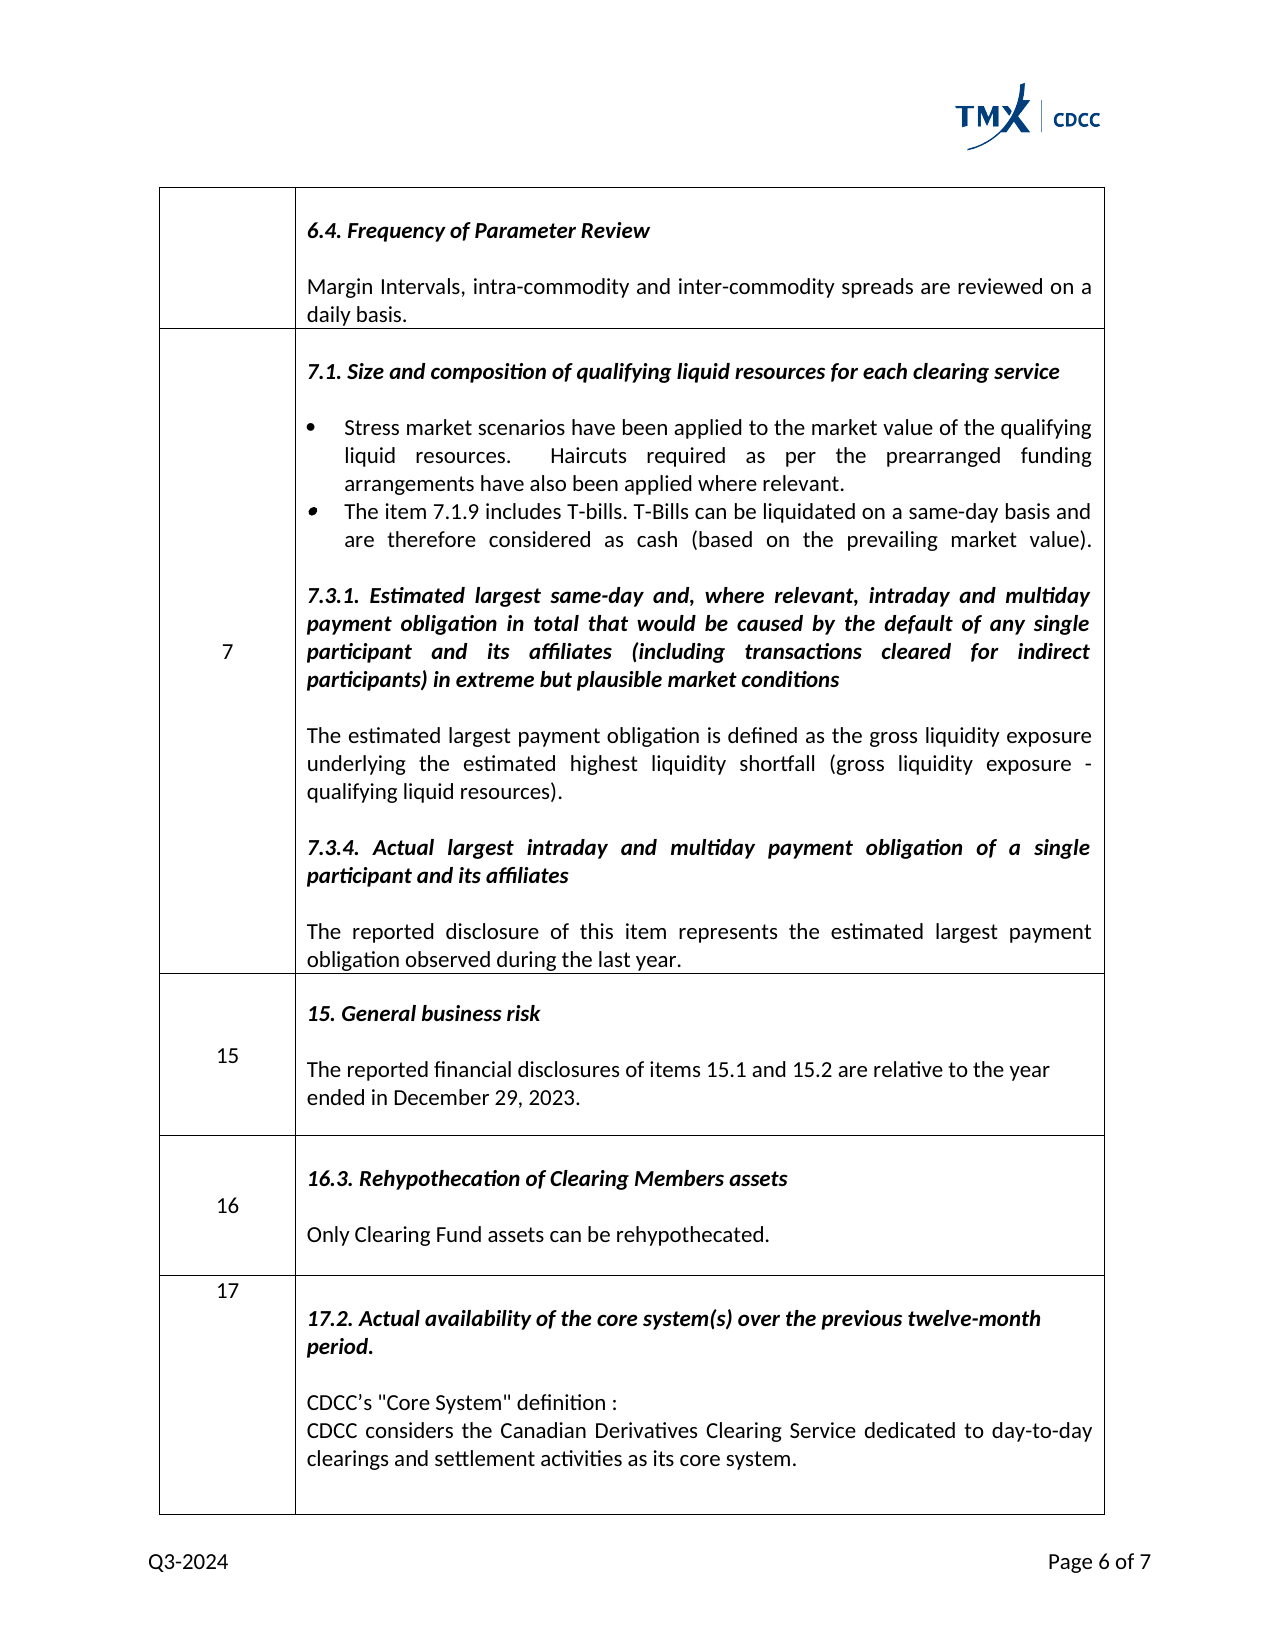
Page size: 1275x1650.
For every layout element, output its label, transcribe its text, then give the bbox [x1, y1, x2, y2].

table_cell 16.3. Rehypothecation of Clearing Members assets Only Clearing Fund assets can be rehypothecated. [296, 1136, 1104, 1275]
table_cell 7.1. Size and composition of qualifying liquid resources for each clearing service Stress market scenarios have been applied to the market value of the qualifying liquid resources. Haircuts required as per the prearranged funding arrangements have also been applied where relevant. The item 7.1.9 includes T-bills. T-Bills can be liquidated on a same-day basis and are therefore considered as cash (based on the prevailing market value). 7.3.1. Estimated largest same-day and, where relevant, intraday and multiday payment obligation in total that would be caused by the default of any single participant and its affiliates (including transactions cleared for indirect participants) in extreme but plausible market conditions The estimated largest payment obligation is defined as the gross liquidity exposure underlying the estimated highest liquidity shortfall (gross liquidity exposure - qualifying liquid resources). 7.3.4. Actual largest intraday and multiday payment obligation of a single participant and its affiliates The reported disclosure of this item represents the estimated largest payment obligation observed during the last year. [296, 329, 1104, 973]
table_cell 16 [160, 1136, 295, 1275]
table_cell 15 [160, 974, 295, 1135]
picture [937, 75, 1118, 159]
table_cell 15. General business risk The reported financial disclosures of items 15.1 and 15.2 are relative to the year ended in December 29, 2023. [296, 974, 1104, 1135]
table_cell 7 [160, 329, 295, 973]
table_cell 17 [160, 1276, 295, 1514]
table_cell 6 [160, 188, 295, 328]
